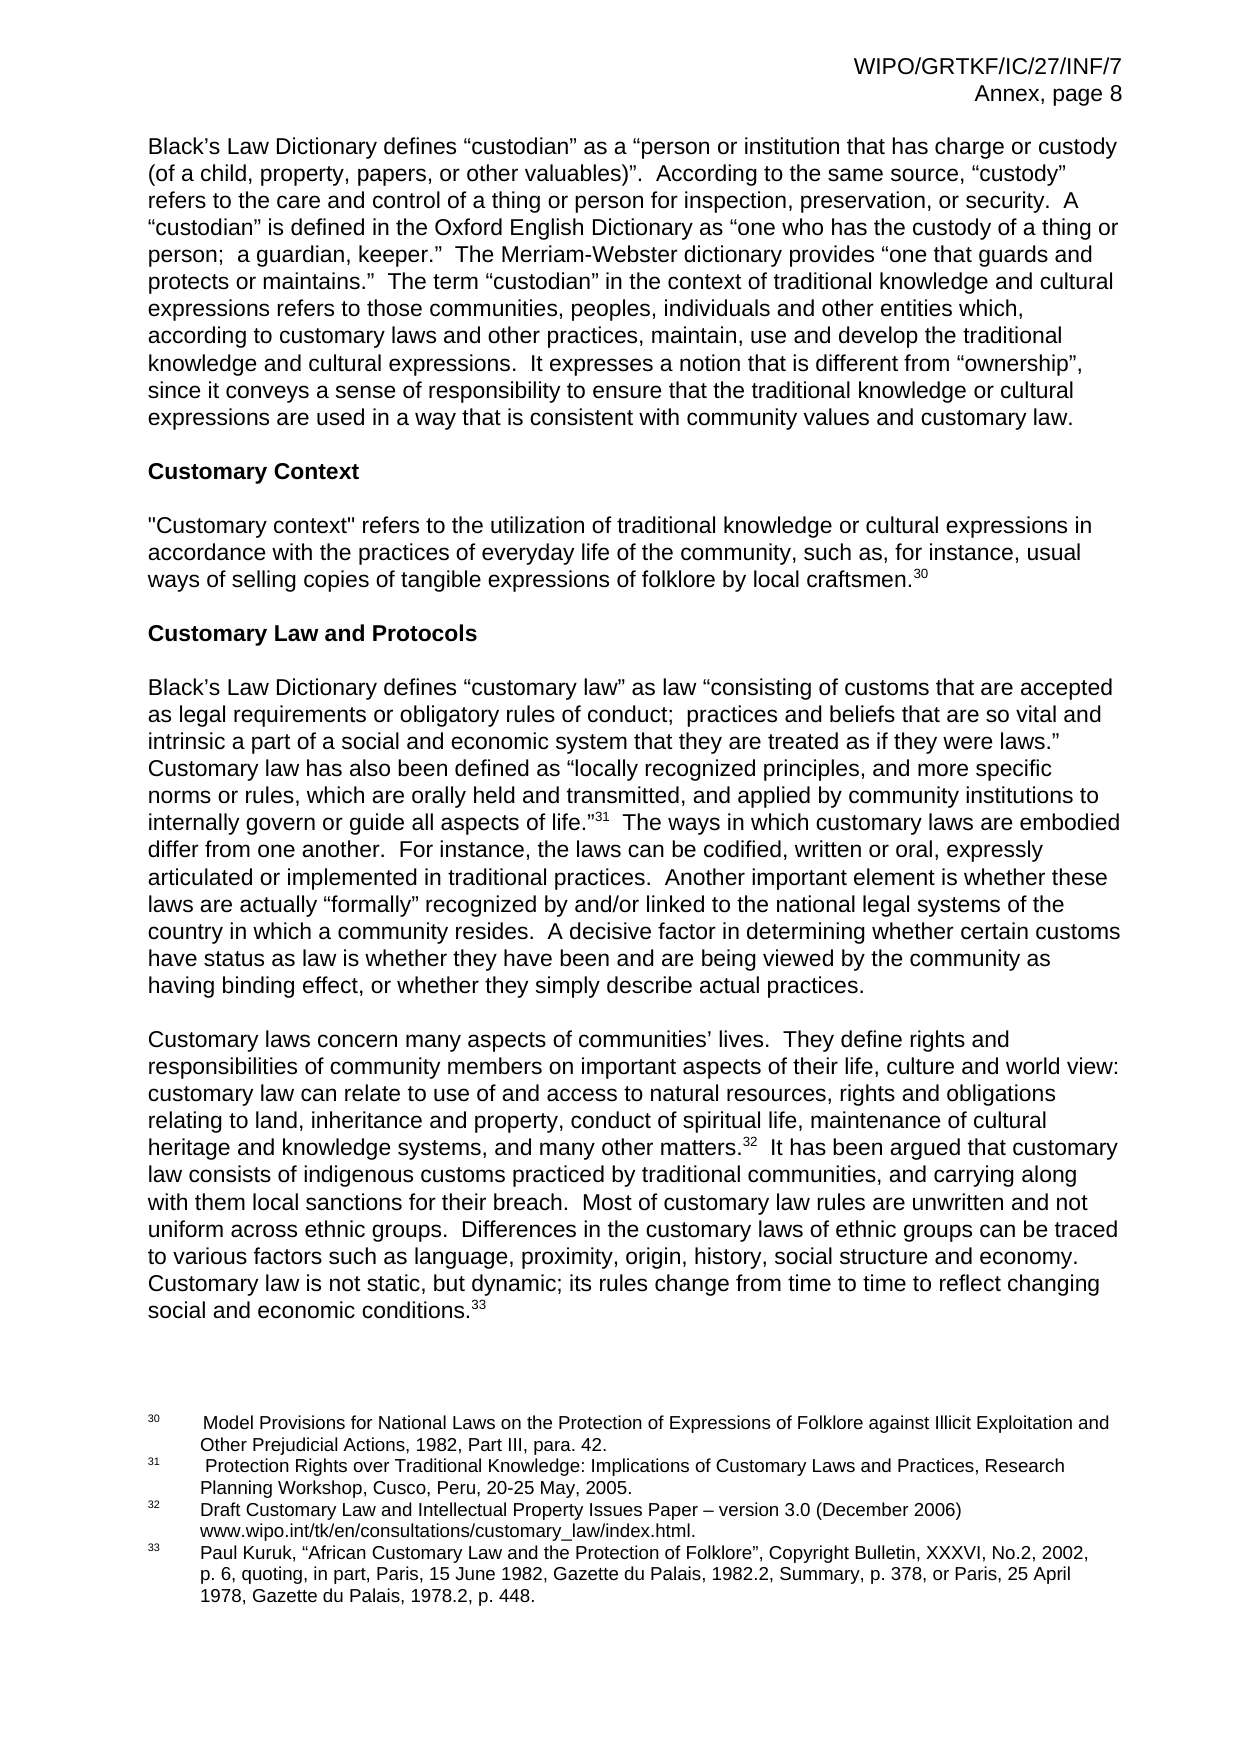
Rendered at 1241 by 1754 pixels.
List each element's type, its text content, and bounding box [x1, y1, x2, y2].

text Black’s Law Dictionary defines “custodian” as a “person or institution that has charge or custody (of a child, property, papers, or other valuables)”. According to the same source, “custody” refers to the care and control of a thing or person for inspection, preservation, or security. A “custodian” is defined in the Oxford English Dictionary as “one who has the custody of a thing or person; a guardian, keeper.” The Merriam-Webster dictionary provides “one that guards and protects or maintains.” The term “custodian” in the context of traditional knowledge and cultural expressions refers to those communities, peoples, individuals and other entities which, according to customary laws and other practices, maintain, use and develop the traditional knowledge and cultural expressions. It expresses a notion that is different from “ownership”, since it conveys a sense of responsibility to ensure that the traditional knowledge or cultural expressions are used in a way that is consistent with community values and customary law. [148, 132, 1122, 430]
text Customary Law and Protocols [148, 619, 1122, 646]
text Customary laws concern many aspects of communities’ lives. They define rights and responsibilities of community members on important aspects of their life, culture and world view: customary law can relate to use of and access to natural resources, rights and obligations relating to land, inheritance and property, conduct of spiritual life, maintenance of cultural heritage and knowledge systems, and many other matters. It has been argued that customary law consists of indigenous customs practiced by traditional communities, and carrying along with them local sanctions for their breach. Most of customary law rules are unwritten and not uniform across ethnic groups. Differences in the customary laws of ethnic groups can be traced to various factors such as language, proximity, origin, history, social structure and economy. Customary law is not static, but dynamic; its rules change from time to time to reflect changing social and economic conditions. [148, 1025, 1122, 1323]
text Black’s Law Dictionary defines “customary law” as law “consisting of customs that are accepted as legal requirements or obligatory rules of conduct; practices and beliefs that are so vital and intrinsic a part of a social and economic system that they are treated as if they were laws.” Customary law has also been defined as “locally recognized principles, and more specific norms or rules, which are orally held and transmitted, and applied by community institutions to internally govern or guide all aspects of life.” The ways in which customary laws are embodied differ from one another. For instance, the laws can be codified, written or oral, expressly articulated or implemented in traditional practices. Another important element is whether these laws are actually “formally” recognized by and/or linked to the national legal systems of the country in which a community resides. A decisive factor in determining whether certain customs have status as law is whether they have been and are being viewed by the community as having binding effect, or whether they simply describe actual practices. [148, 673, 1122, 998]
text "Customary context" refers to the utilization of traditional knowledge or cultural expressions in accordance with the practices of everyday life of the community, such as, for instance, usual ways of selling copies of tangible expressions of folklore by local craftsmen. [148, 511, 1122, 593]
text Customary Context [148, 457, 1122, 484]
